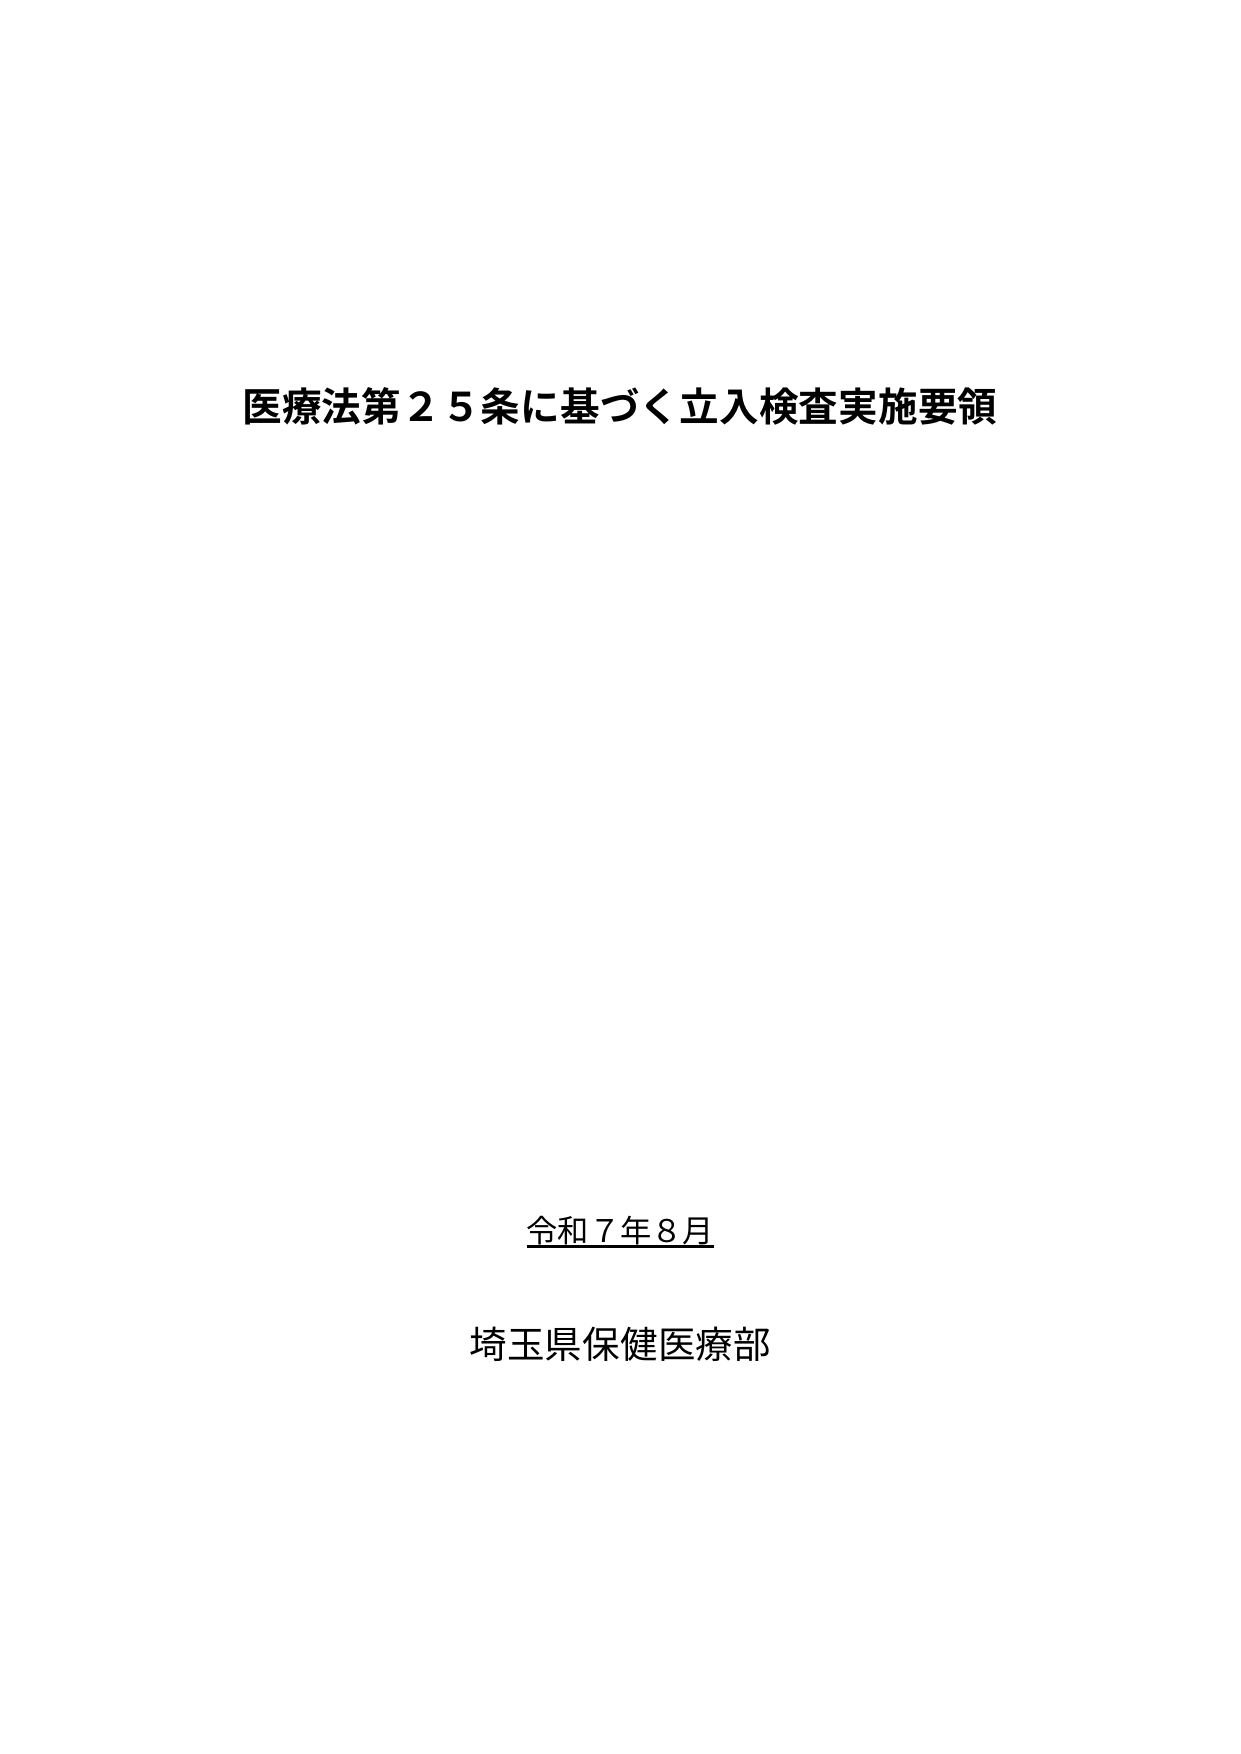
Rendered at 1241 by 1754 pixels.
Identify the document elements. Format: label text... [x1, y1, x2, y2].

text 医療法第２５条に基づく立入検査実施要領 [177, 367, 1063, 442]
text 埼玉県保健医療部 [177, 1304, 1063, 1379]
text 令和７年８月 [177, 1192, 1063, 1267]
